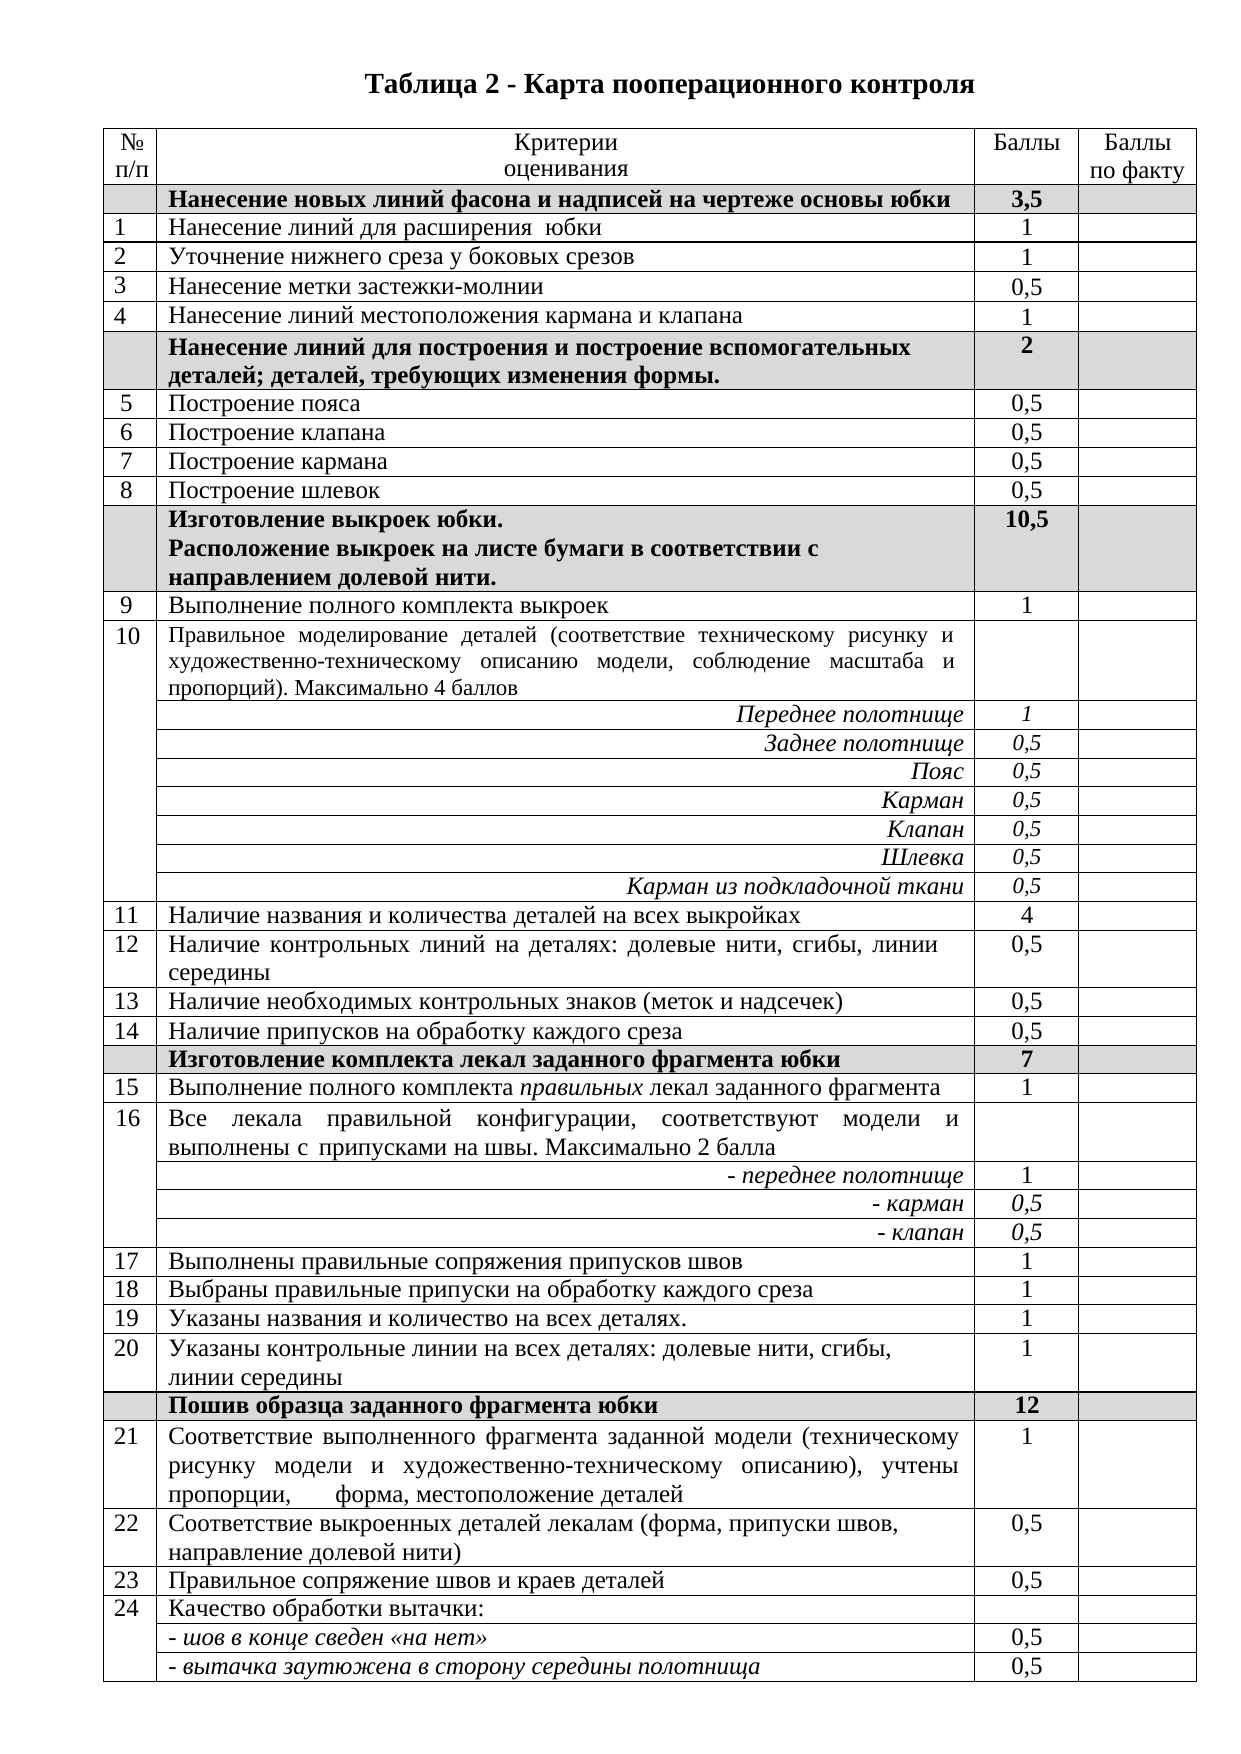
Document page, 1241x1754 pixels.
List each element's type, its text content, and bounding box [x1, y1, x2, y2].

table_cell - клапан [157, 1219, 974, 1247]
table_cell [1079, 701, 1196, 729]
table_cell Выбраны правильные припуски на обработку каждого среза [157, 1277, 974, 1304]
table_cell [1079, 1162, 1196, 1189]
table_cell Правильное моделирование деталей (соответствие техническому рисунку и художественно-техническому описанию модели, соблюдение масштаба и пропорций). Максимально 4 баллов [157, 621, 974, 700]
table_cell [1079, 759, 1196, 786]
table_cell 1 [975, 1074, 1078, 1102]
table_cell [1079, 477, 1196, 505]
table_cell 0,5 [975, 931, 1078, 987]
table_cell Уточнение нижнего среза у боковых срезов [157, 243, 974, 271]
table_cell 0,5 [975, 873, 1078, 901]
table_cell 2 [975, 332, 1078, 389]
table_cell Указаны контрольные линии на всех деталях: долевые нити, сгибы, линии середины [157, 1334, 974, 1391]
table_cell 1 [975, 592, 1078, 620]
table_cell [975, 1103, 1078, 1161]
table_cell [1079, 243, 1196, 271]
table_cell 8 [104, 477, 156, 505]
table_cell 13 [104, 988, 156, 1016]
table_cell [1079, 592, 1196, 620]
table_cell Наличие контрольных линий на деталях: долевые нити, сгибы, линии середины [157, 931, 974, 987]
table_cell 21 [104, 1421, 156, 1507]
table_cell 1 [975, 1277, 1078, 1304]
table_header № п/п [104, 129, 156, 184]
table_cell [1079, 1509, 1196, 1566]
table_cell 0,5 [975, 477, 1078, 505]
table_cell [1079, 902, 1196, 930]
table_cell Нанесение линий для построения и построение вспомогательных деталей; деталей, требующих изменения формы. [157, 332, 974, 389]
table_cell [1079, 1046, 1196, 1073]
table_cell 7 [975, 1046, 1078, 1073]
table_cell [975, 1596, 1078, 1623]
table_cell 3 [104, 272, 156, 301]
table_cell 0,5 [975, 816, 1078, 843]
table_cell [1079, 1074, 1196, 1102]
table_cell [104, 185, 156, 213]
table_cell Все лекала правильной конфигурации, соответствуют модели и выполнены с припусками на швы. Максимально 2 балла [157, 1103, 974, 1161]
table_cell Построение пояса [157, 390, 974, 418]
table_cell 0,5 [975, 1509, 1078, 1566]
table_cell 0,5 [975, 390, 1078, 418]
table_cell 0,5 [975, 730, 1078, 757]
table_cell Карман [157, 787, 974, 815]
table_cell Наличие необходимых контрольных знаков (меток и надсечек) [157, 988, 974, 1016]
table_cell [1079, 1103, 1196, 1161]
table_cell 0,5 [975, 419, 1078, 447]
table_cell [1079, 1421, 1196, 1507]
table_cell 0,5 [975, 845, 1078, 872]
table_cell 4 [975, 902, 1078, 930]
table_cell 1 [975, 302, 1078, 331]
table_cell Заднее полотнище [157, 730, 974, 757]
table_cell 18 [104, 1277, 156, 1304]
table_cell 10,5 [975, 506, 1078, 591]
table_cell 0,5 [975, 1624, 1078, 1652]
table_cell [1079, 1017, 1196, 1045]
table_cell 15 [104, 1074, 156, 1102]
table_cell [1079, 506, 1196, 591]
table_cell 0,5 [975, 988, 1078, 1016]
table_cell 0,5 [975, 1567, 1078, 1594]
table_cell 1 [975, 214, 1078, 241]
table_cell 0,5 [975, 759, 1078, 786]
table_cell Изготовление выкроек юбки. Расположение выкроек на листе бумаги в соответствии с направлением долевой нити. [157, 506, 974, 591]
table_cell 9 [104, 592, 156, 620]
table_cell 24 [104, 1596, 156, 1681]
table_cell [104, 1393, 156, 1420]
table_cell [1079, 302, 1196, 331]
table_cell [1079, 332, 1196, 389]
table_cell 22 [104, 1509, 156, 1566]
table_cell 1 [975, 243, 1078, 271]
table_cell [104, 1046, 156, 1073]
table_cell Переднее полотнище [157, 701, 974, 729]
table_cell Пошив образца заданного фрагмента юбки [157, 1393, 974, 1420]
table_cell Построение клапана [157, 419, 974, 447]
table_cell 2 [104, 243, 156, 271]
table_cell 14 [104, 1017, 156, 1045]
table_cell 12 [104, 931, 156, 987]
table_cell [1079, 845, 1196, 872]
table_cell [1079, 730, 1196, 757]
table_cell [1079, 1334, 1196, 1391]
table_cell [1079, 931, 1196, 987]
table_cell [1079, 1653, 1196, 1681]
table_cell 1 [975, 1421, 1078, 1507]
table_cell [104, 506, 156, 591]
table_cell 0,5 [975, 1219, 1078, 1247]
table_cell 5 [104, 390, 156, 418]
table_cell Построение кармана [157, 448, 974, 476]
table_cell Соответствие выполненного фрагмента заданной модели (техническому рисунку модели и художественно-техническому описанию), учтены пропорции, форма, местоположение деталей [157, 1421, 974, 1507]
table_cell [1079, 1190, 1196, 1218]
table_cell [1079, 787, 1196, 815]
table_cell [1079, 1219, 1196, 1247]
table_cell 1 [975, 1162, 1078, 1189]
table_cell [104, 332, 156, 389]
table_cell 11 [104, 902, 156, 930]
table_cell Выполнены правильные сопряжения припусков швов [157, 1248, 974, 1276]
table_cell Качество обработки вытачки: [157, 1596, 974, 1623]
table_cell [1079, 1305, 1196, 1333]
table_header Баллы [975, 129, 1078, 184]
table_cell 1 [104, 214, 156, 241]
table_cell Нанесение метки застежки-молнии [157, 272, 974, 301]
table_cell Пояс [157, 759, 974, 786]
table_cell [1079, 621, 1196, 700]
table_cell [1079, 1248, 1196, 1276]
table_cell Правильное сопряжение швов и краев деталей [157, 1567, 974, 1594]
table_cell Наличие названия и количества деталей на всех выкройках [157, 902, 974, 930]
table_cell Указаны названия и количество на всех деталях. [157, 1305, 974, 1333]
table_cell Соответствие выкроенных деталей лекалам (форма, припуски швов, направление долевой нити) [157, 1509, 974, 1566]
table_cell Построение шлевок [157, 477, 974, 505]
table_cell [1079, 272, 1196, 301]
table_cell Карман из подкладочной ткани [157, 873, 974, 901]
table_cell 17 [104, 1248, 156, 1276]
table_cell 12 [975, 1393, 1078, 1420]
table_cell Клапан [157, 816, 974, 843]
table_cell [1079, 1567, 1196, 1594]
table_cell Изготовление комплекта лекал заданного фрагмента юбки [157, 1046, 974, 1073]
table_cell [1079, 214, 1196, 241]
table_cell 3,5 [975, 185, 1078, 213]
table_header Критерии оценивания [157, 129, 974, 184]
table_cell - вытачка заутюжена в сторону середины полотнища [157, 1653, 974, 1681]
table_cell 0,5 [975, 1190, 1078, 1218]
table_cell 0,5 [975, 272, 1078, 301]
table_cell 0,5 [975, 787, 1078, 815]
table_cell [1079, 185, 1196, 213]
table_cell [1079, 1624, 1196, 1652]
table_cell [1079, 448, 1196, 476]
table_cell 0,5 [975, 448, 1078, 476]
table_cell 1 [975, 701, 1078, 729]
table_cell 1 [975, 1248, 1078, 1276]
table_cell 16 [104, 1103, 156, 1247]
table_cell Шлевка [157, 845, 974, 872]
table_cell 19 [104, 1305, 156, 1333]
table_header Баллы по факту [1079, 129, 1196, 184]
table_cell [1079, 1393, 1196, 1420]
table_cell Нанесение линий местоположения кармана и клапана [157, 302, 974, 331]
table_cell Нанесение линий для расширения юбки [157, 214, 974, 241]
table_cell 6 [104, 419, 156, 447]
table_cell 20 [104, 1334, 156, 1391]
table_cell 0,5 [975, 1017, 1078, 1045]
table_cell 1 [975, 1334, 1078, 1391]
table_cell [1079, 390, 1196, 418]
table_cell 1 [975, 1305, 1078, 1333]
table_cell [975, 621, 1078, 700]
table_cell Наличие припусков на обработку каждого среза [157, 1017, 974, 1045]
table_cell - шов в конце сведен «на нет» [157, 1624, 974, 1652]
table_cell 23 [104, 1567, 156, 1594]
table_cell 10 [104, 621, 156, 901]
table_cell [1079, 419, 1196, 447]
table_cell [1079, 1596, 1196, 1623]
table_cell 0,5 [975, 1653, 1078, 1681]
table_cell [1079, 816, 1196, 843]
table_cell - переднее полотнище [157, 1162, 974, 1189]
table_cell Выполнение полного комплекта выкроек [157, 592, 974, 620]
subtitle Таблица 2 - Карта пооперационного контроля [100, 66, 1181, 99]
table_cell [1079, 873, 1196, 901]
table_cell - карман [157, 1190, 974, 1218]
table_cell [1079, 1277, 1196, 1304]
table_cell 7 [104, 448, 156, 476]
table_cell Нанесение новых линий фасона и надписей на чертеже основы юбки [157, 185, 974, 213]
table_cell [1079, 988, 1196, 1016]
table_cell 4 [104, 302, 156, 331]
table_cell Выполнение полного комплекта правильных лекал заданного фрагмента [157, 1074, 974, 1102]
